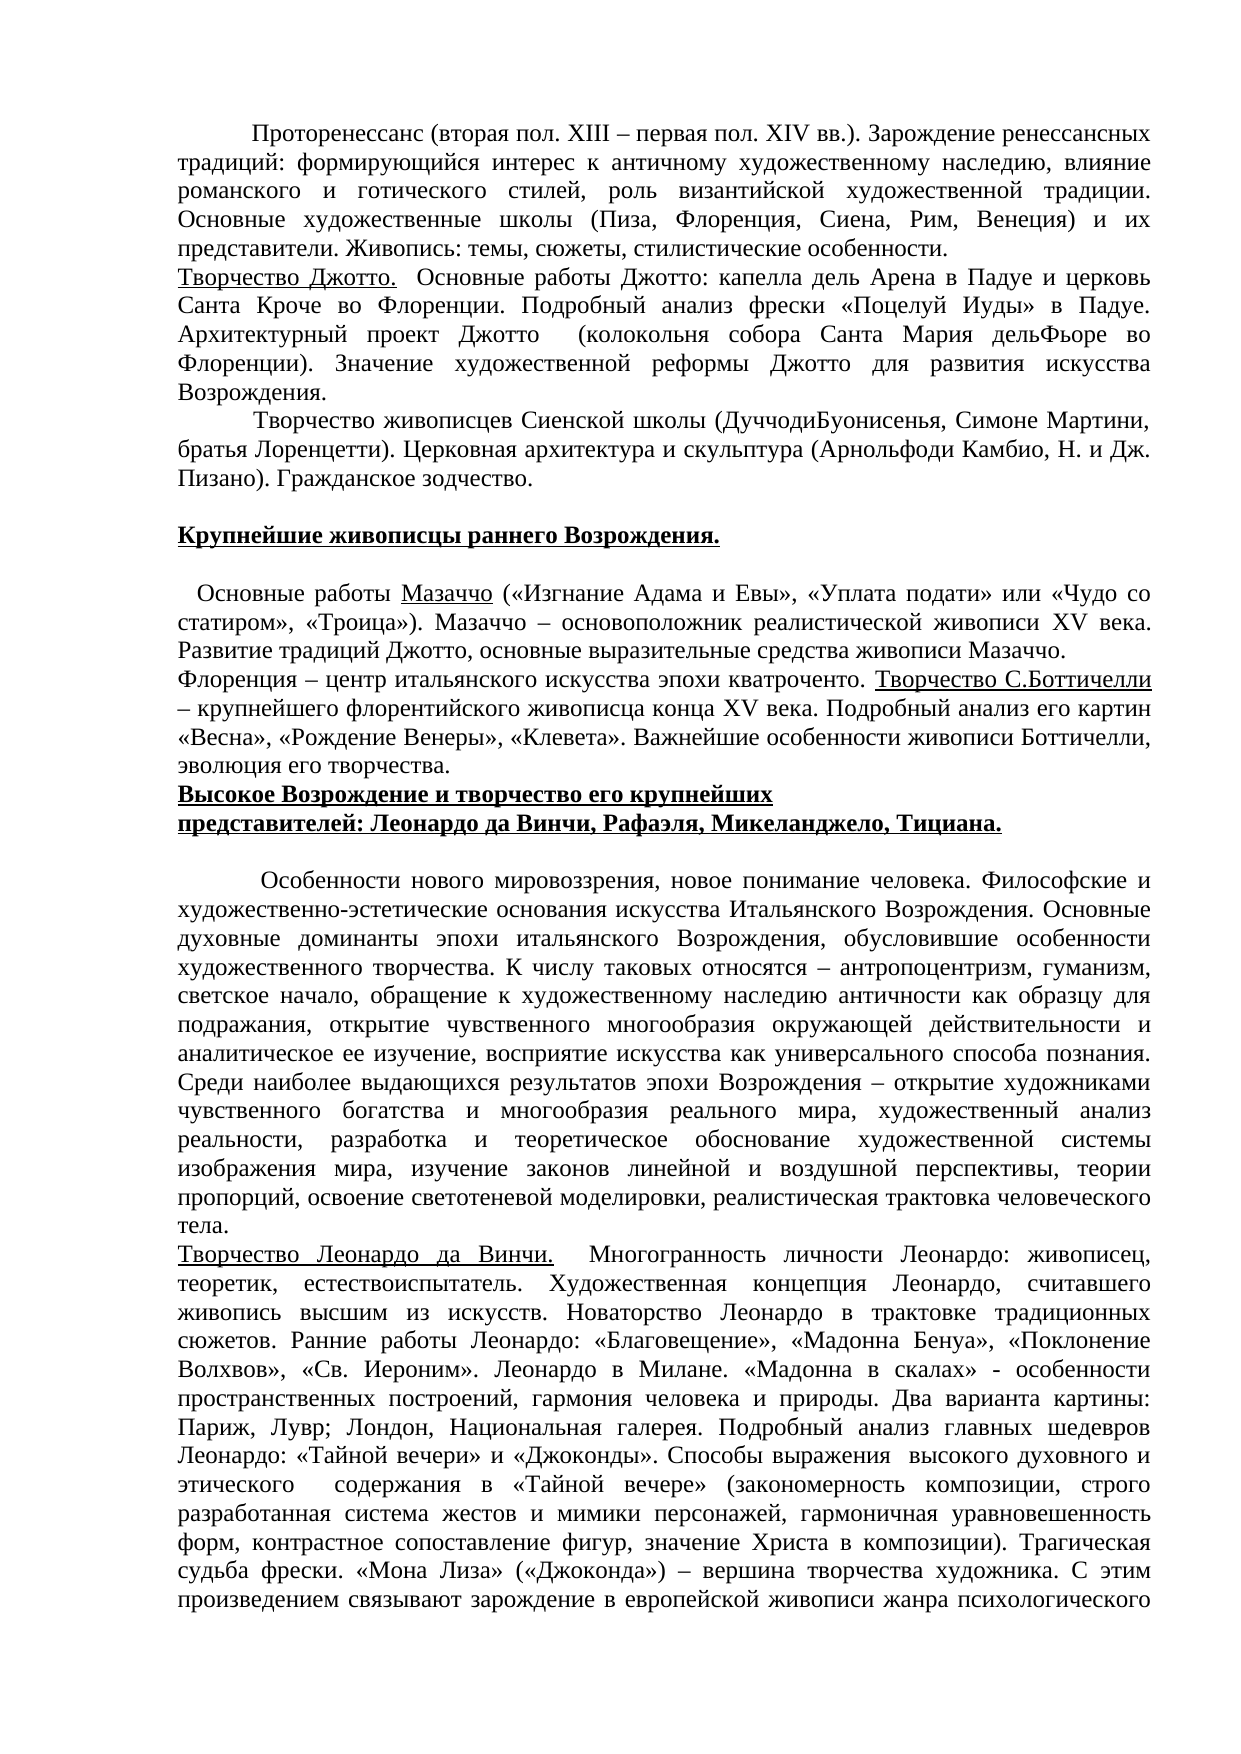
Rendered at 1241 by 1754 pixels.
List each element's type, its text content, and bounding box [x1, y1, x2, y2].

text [177, 1239, 1152, 1613]
text Основные работы Мазаччо («Изгнание Адама и Евы», «Уплата подати» или «Чудо со статиром», «Троица»). Мазаччо – основоположник реалистической живописи XV века. Развитие традиций Джотто, основные выразительные средства живописи Мазаччо. [177, 578, 1152, 664]
text Высокое Возрождение и творчество его крупнейших [177, 779, 1152, 808]
text Проторенессанс (вторая пол. XIII – первая пол. XIV вв.). Зарождение ренессансных традиций: формирующийся интерес к античному художественному наследию, влияние романского и готического стилей, роль византийской художественной традиции. Основные художественные школы (Пиза, Флоренция, Сиена, Рим, Венеция) и их представители. Живопись: темы, сюжеты, стилистические особенности. [177, 118, 1152, 262]
text Творчество живописцев Сиенской школы (ДуччодиБуонисенья, Симоне Мартини, братья Лоренцетти). Церковная архитектура и скульптура (Арнольфоди Камбио, Н. и Дж. Пизано). Гражданское зодчество. [177, 406, 1152, 492]
text представителей: Леонардо да Винчи, Рафаэля, Микеланджело, Тициана. [177, 808, 1152, 837]
text Особенности нового мировоззрения, новое понимание человека. Философские и художественно-эстетические основания искусства Итальянского Возрождения. Основные духовные доминанты эпохи итальянского Возрождения, обусловившие особенности художественного творчества. К числу таковых относятся – антропоцентризм, гуманизм, светское начало, обращение к художественному наследию античности как образцу для подражания, открытие чувственного многообразия окружающей действительности и аналитическое ее изучение, восприятие искусства как универсального способа познания. Среди наиболее выдающихся результатов эпохи Возрождения – открытие художниками чувственного богатства и многообразия реального мира, художественный анализ реальности, разработка и теоретическое обоснование художественной системы изображения мира, изучение законов линейной и воздушной перспективы, теории пропорций, освоение светотеневой моделировки, реалистическая трактовка человеческого тела. [177, 866, 1152, 1239]
text Творчество Джотто. Основные работы Джотто: капелла дель Арена в Падуе и церковь Санта Кроче во Флоренции. Подробный анализ фрески «Поцелуй Иуды» в Падуе. Архитектурный проект Джотто (колокольня собора Санта Мария дельФьоре во Флоренции). Значение художественной реформы Джотто для развития искусства Возрождения. [177, 262, 1152, 406]
text Флоренция – центр итальянского искусства эпохи кватроченто. Творчество С.Боттичелли – крупнейшего флорентийского живописца конца XV века. Подробный анализ его картин «Весна», «Рождение Венеры», «Клевета». Важнейшие особенности живописи Боттичелли, эволюция его творчества. [177, 664, 1152, 779]
text Крупнейшие живописцы раннего Возрождения. [177, 521, 1152, 549]
